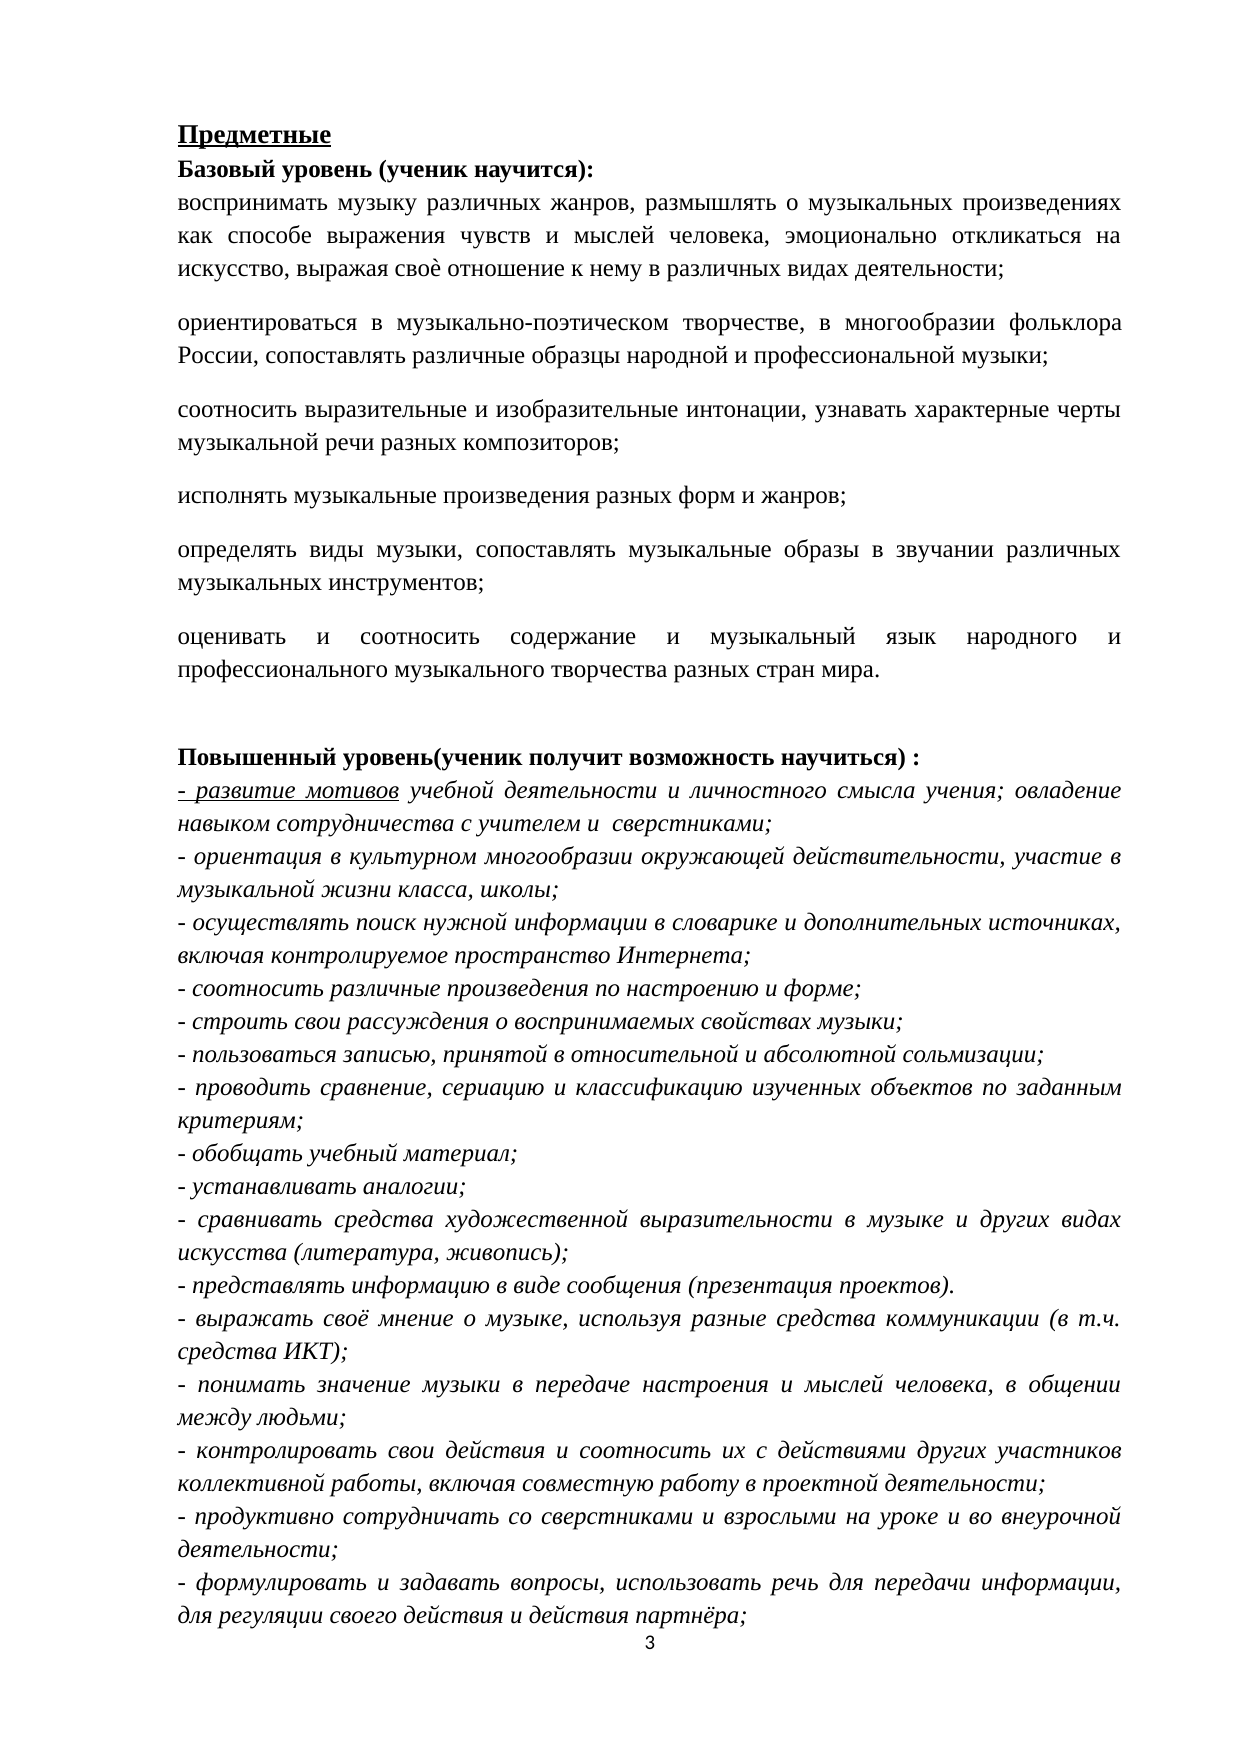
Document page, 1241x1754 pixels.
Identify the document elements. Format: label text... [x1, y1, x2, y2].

text - продуктивно сотрудничать со сверстниками и взрослыми на уроке и во внеурочной деятельности; [177, 1501, 1122, 1563]
text Предметные [177, 118, 1122, 149]
text Повышенный уровень(ученик получит возможность научиться) : [177, 742, 1122, 770]
text Базовый уровень (ученик научится): [177, 154, 1122, 183]
text - пользоваться записью, принятой в относительной и абсолютной сольмизации; [177, 1039, 1122, 1068]
text - обобщать учебный материал; [177, 1138, 1122, 1167]
text ориентироваться в музыкально-поэтическом творчестве, в многообразии фольклора России, сопоставлять различные образцы народной и профессиональной музыки; [177, 307, 1122, 368]
text - сравнивать средства художественной выразительности в музыке и других видах искусства (литература, живопись); [177, 1204, 1122, 1266]
text исполнять музыкальные произведения разных форм и жанров; [177, 481, 1122, 509]
text - осуществлять поиск нужной информации в словарике и дополнительных источниках, включая контролируемое пространство Интернета; [177, 907, 1122, 968]
text - развитие мотивов учебной деятельности и личностного смысла учения; овладение навыком сотрудничества с учителем и сверстниками; [177, 775, 1122, 836]
text оценивать и соотносить содержание и музыкальный язык народного и профессионального музыкального творчества разных стран мира. [177, 621, 1122, 683]
text - выражать своё мнение о музыке, используя разные средства коммуникации (в т.ч. средства ИКТ); [177, 1303, 1122, 1365]
text - формулировать и задавать вопросы, использовать речь для передачи информации, для регуляции своего действия и действия партнёра; [177, 1567, 1122, 1629]
text - устанавливать аналогии; [177, 1171, 1122, 1200]
text - ориентация в культурном многообразии окружающей действительности, участие в музыкальной жизни класса, школы; [177, 841, 1122, 902]
text соотносить выразительные и изобразительные интонации, узнавать характерные черты музыкальной речи разных композиторов; [177, 394, 1122, 455]
text - контролировать свои действия и соотносить их с действиями других участников коллективной работы, включая совместную работу в проектной деятельности; [177, 1435, 1122, 1497]
text определять виды музыки, сопоставлять музыкальные образы в звучании различных музыкальных инструментов; [177, 534, 1122, 596]
text - соотносить различные произведения по настроению и форме; [177, 973, 1122, 1002]
text - проводить сравнение, сериацию и классификацию изученных объектов по заданным критериям; [177, 1072, 1122, 1134]
text воспринимать музыку различных жанров, размышлять о музыкальных произведениях как способе выражения чувств и мыслей человека, эмоционально откликаться на искусство, выражая своѐ отношение к нему в различных видах деятельности; [177, 187, 1122, 282]
text - понимать значение музыки в передаче настроения и мыслей человека, в общении между людьми; [177, 1369, 1122, 1431]
text - строить свои рассуждения о воспринимаемых свойствах музыки; [177, 1006, 1122, 1034]
text - представлять информацию в виде сообщения (презентация проектов). [177, 1270, 1122, 1299]
